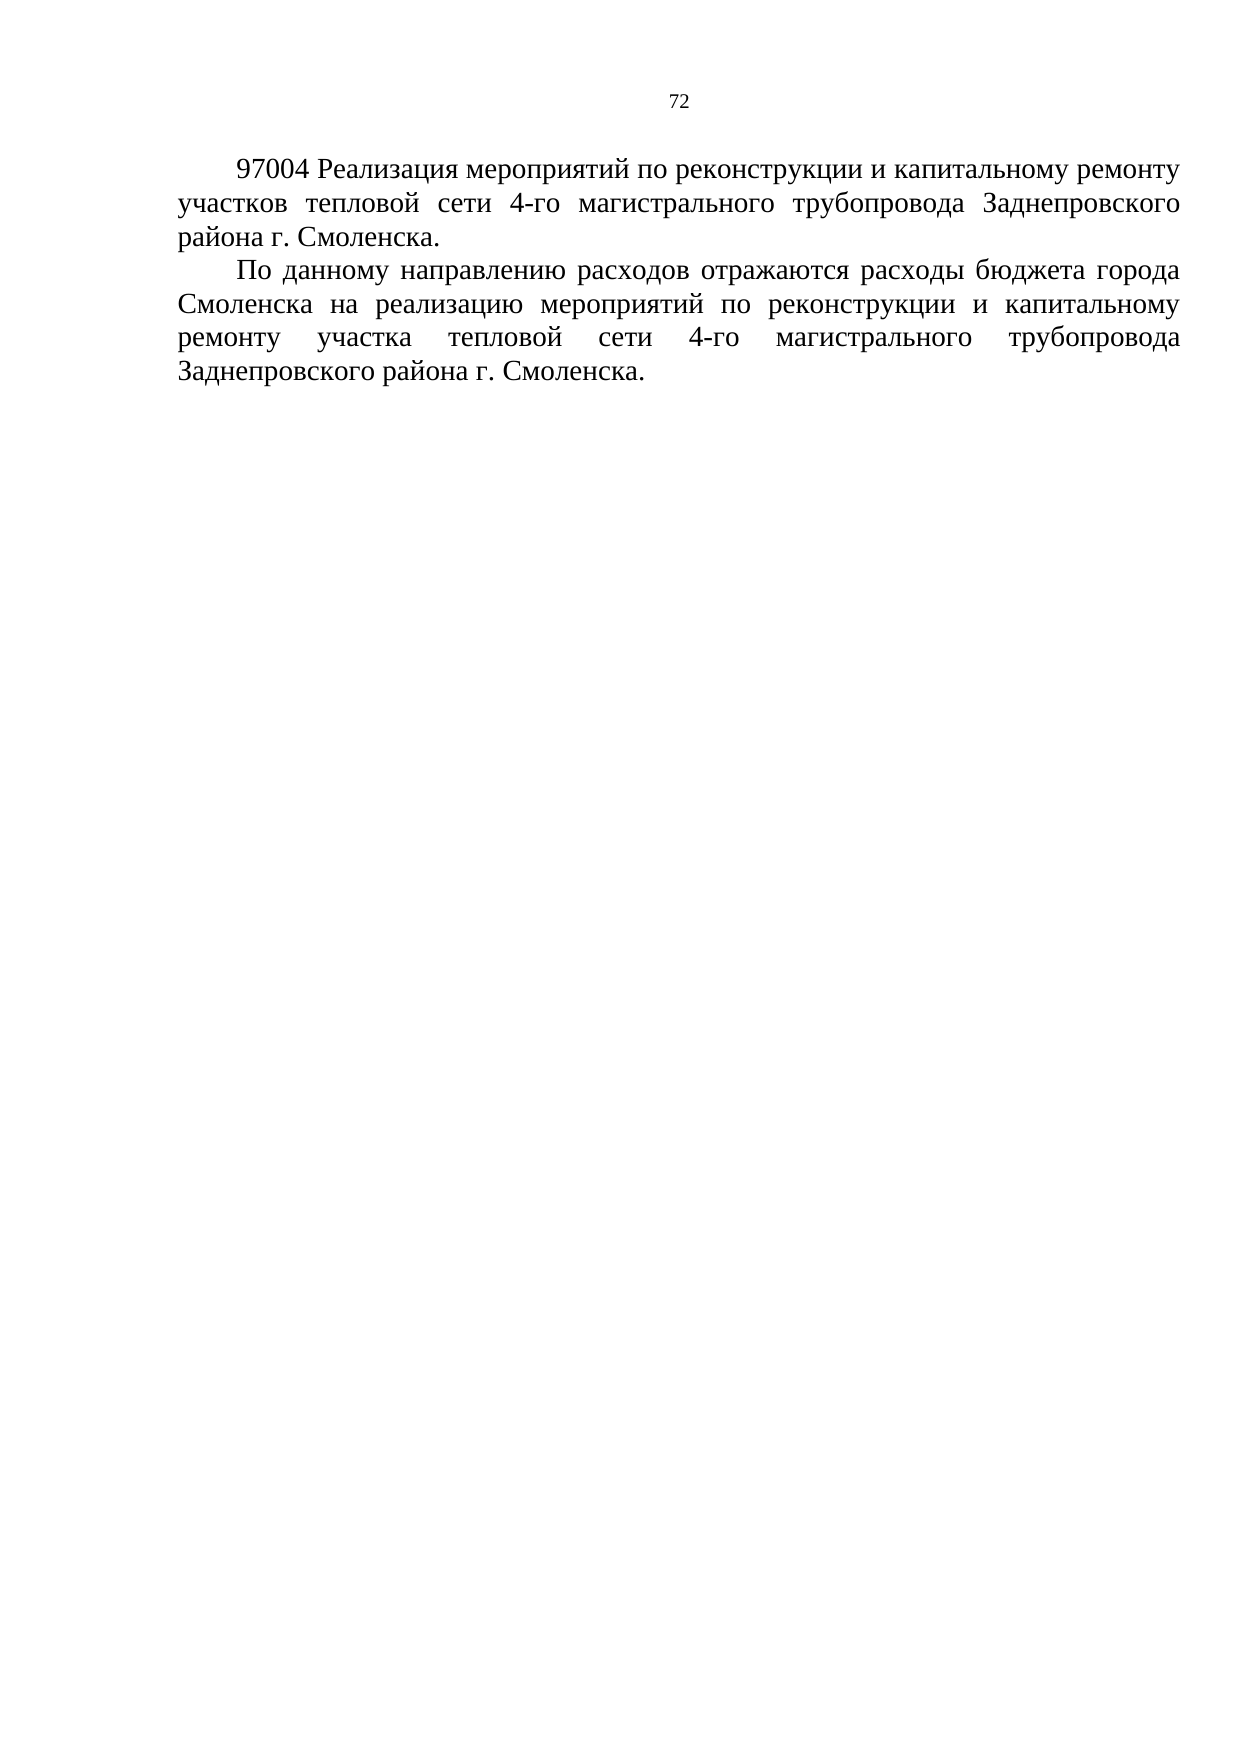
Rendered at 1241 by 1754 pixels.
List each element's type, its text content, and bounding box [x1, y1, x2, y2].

text 97004 Реализация мероприятий по реконструкции и капитальному ремонту участков тепловой сети 4-го магистрального трубопровода Заднепровского района г. Смоленска. [177, 152, 1181, 252]
text По данному направлению расходов отражаются расходы бюджета города Смоленска на реализацию мероприятий по реконструкции и капитальному ремонту участка тепловой сети 4-го магистрального трубопровода Заднепровского района г. Смоленска. [177, 252, 1181, 386]
